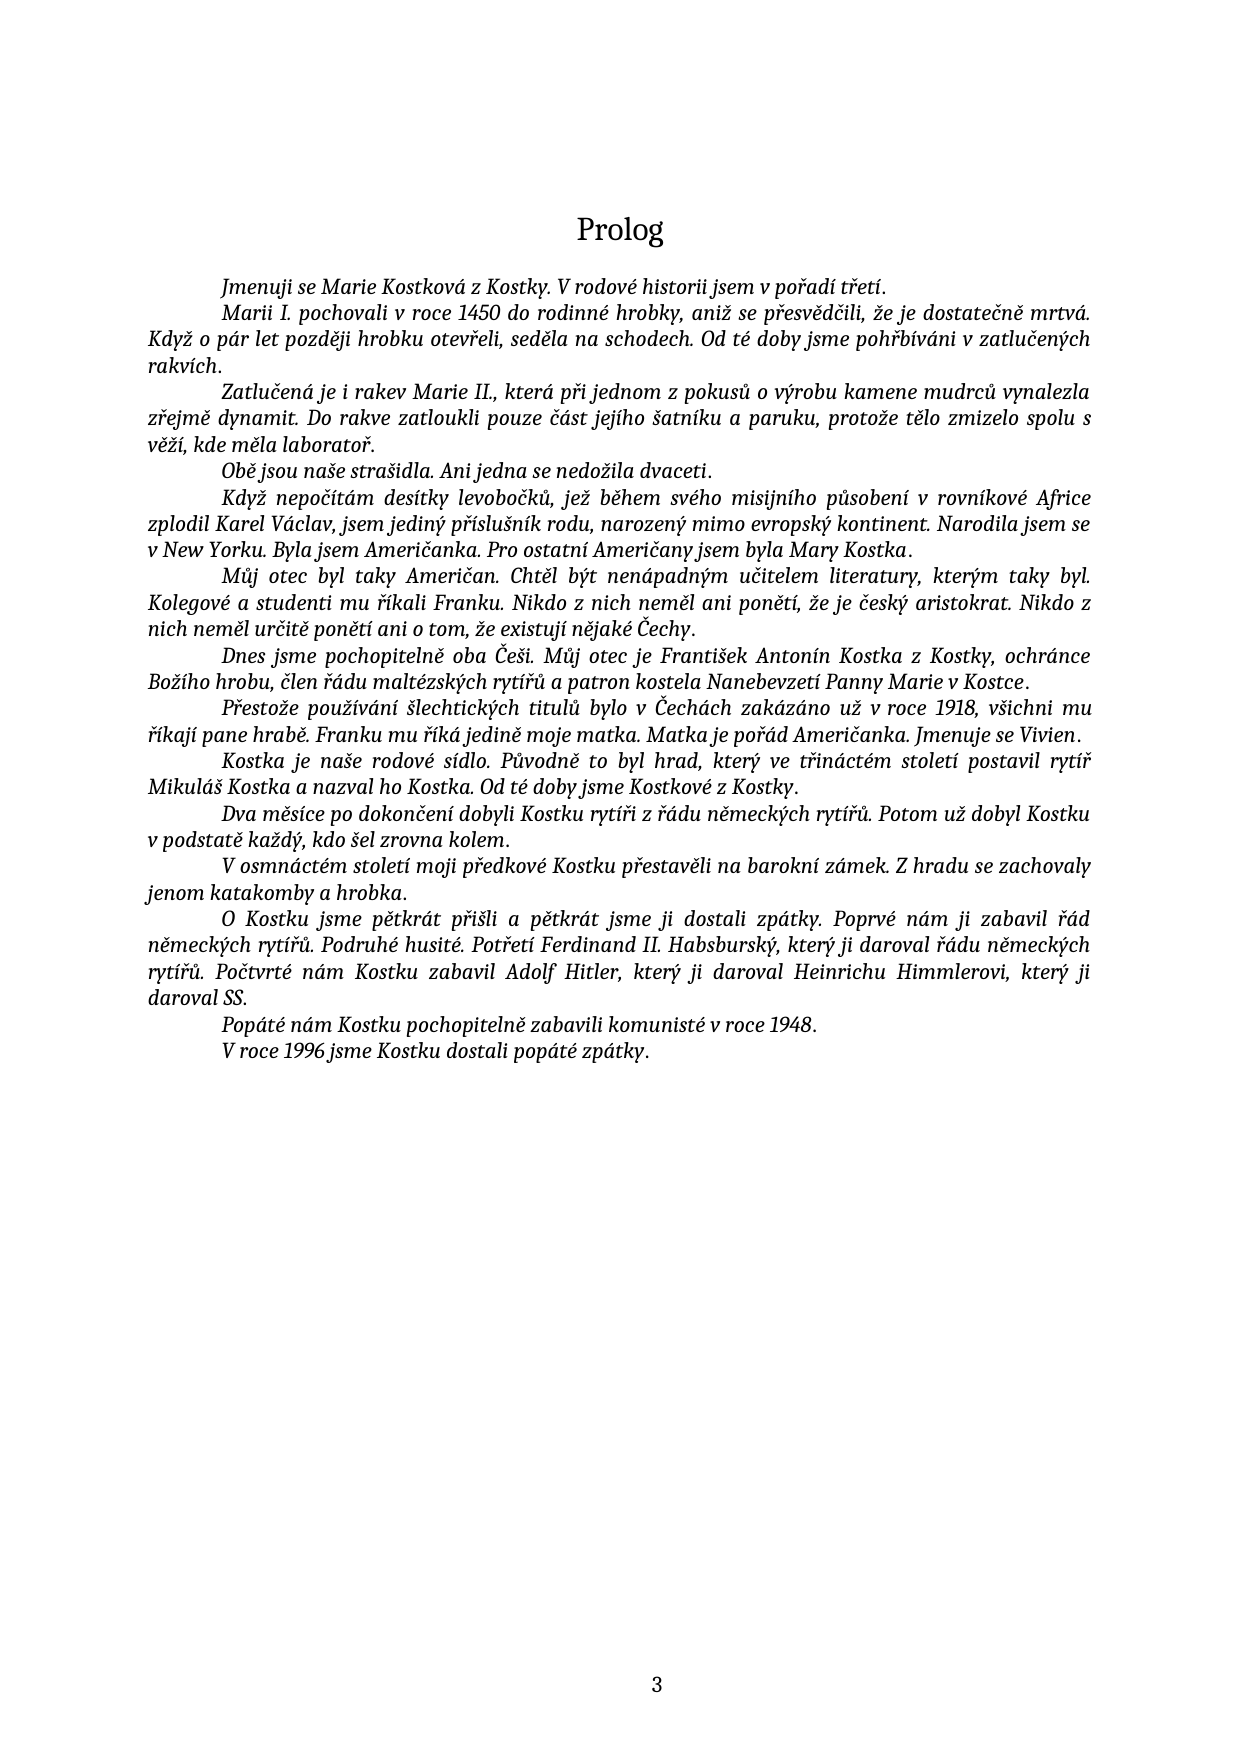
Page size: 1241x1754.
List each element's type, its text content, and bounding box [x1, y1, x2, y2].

text Popáté nám Kostku pochopitelně zabavili komunisté v roce 1948. [148, 1011, 1093, 1038]
text Dva měsíce po dokončení dobyli Kostku rytíři z řádu německých rytířů. Potom už dobyl Kostku v podstatě každý, kdo šel zrovna kolem. [148, 801, 1093, 853]
text Marii I. pochovali v roce 1450 do rodinné hrobky, aniž se přesvědčili, že je dostatečně mrtvá. Když o pár let později hrobku otevřeli, seděla na schodech. Od té doby jsme pohřbíváni v zatlučených rakvích. [148, 300, 1093, 379]
text V roce 1996 jsme Kostku dostali popáté zpátky. [148, 1038, 1093, 1064]
text V osmnáctém století moji předkové Kostku přestavěli na barokní zámek. Z hradu se zachovaly jenom katakomby a hrobka. [148, 853, 1093, 906]
text Zatlučená je i rakev Marie II., která při jednom z pokusů o výrobu kamene mudrců vynalezla zřejmě dynamit. Do rakve zatloukli pouze část jejího šatníku a paruku, protože tělo zmizelo spolu s věží, kde měla laboratoř. [148, 379, 1093, 458]
text Můj otec byl taky Američan. Chtěl být nenápadným učitelem literatury, kterým taky byl. Kolegové a studenti mu říkali Franku. Nikdo z nich neměl ani ponětí, že je český aristokrat. Nikdo z nich neměl určitě ponětí ani o tom, že existují nějaké Čechy. [148, 563, 1093, 642]
text Kostka je naše rodové sídlo. Původně to byl hrad, který ve třináctém století postavil rytíř Mikuláš Kostka a nazval ho Kostka. Od té doby jsme Kostkové z Kostky. [148, 748, 1093, 801]
subtitle Prolog [148, 210, 1093, 248]
text Když nepočítám desítky levobočků, jež během svého misijního působení v rovníkové Africe zplodil Karel Václav, jsem jediný příslušník rodu, narozený mimo evropský kontinent. Narodila jsem se v New Yorku. Byla jsem Američanka. Pro ostatní Američany jsem byla Mary Kostka. [148, 484, 1093, 563]
text O Kostku jsme pětkrát přišli a pětkrát jsme ji dostali zpátky. Poprvé nám ji zabavil řád německých rytířů. Podruhé husité. Potřetí Ferdinand II. Habsburský, který ji daroval řádu německých rytířů. Počtvrté nám Kostku zabavil Adolf Hitler, který ji daroval Heinrichu Himmlerovi, který ji daroval SS. [148, 906, 1093, 1011]
text Přestože používání šlechtických titulů bylo v Čechách zakázáno už v roce 1918, všichni mu říkají pane hrabě. Franku mu říká jedině moje matka. Matka je pořád Američanka. Jmenuje se Vivien. [148, 695, 1093, 748]
text Jmenuji se Marie Kostková z Kostky. V rodové historii jsem v pořadí třetí. [148, 273, 1093, 300]
text Obě jsou naše strašidla. Ani jedna se nedožila dvaceti. [148, 458, 1093, 484]
text Dnes jsme pochopitelně oba Češi. Můj otec je František Antonín Kostka z Kostky, ochránce Božího hrobu, člen řádu maltézských rytířů a patron kostela Nanebevzetí Panny Marie v Kostce. [148, 642, 1093, 695]
